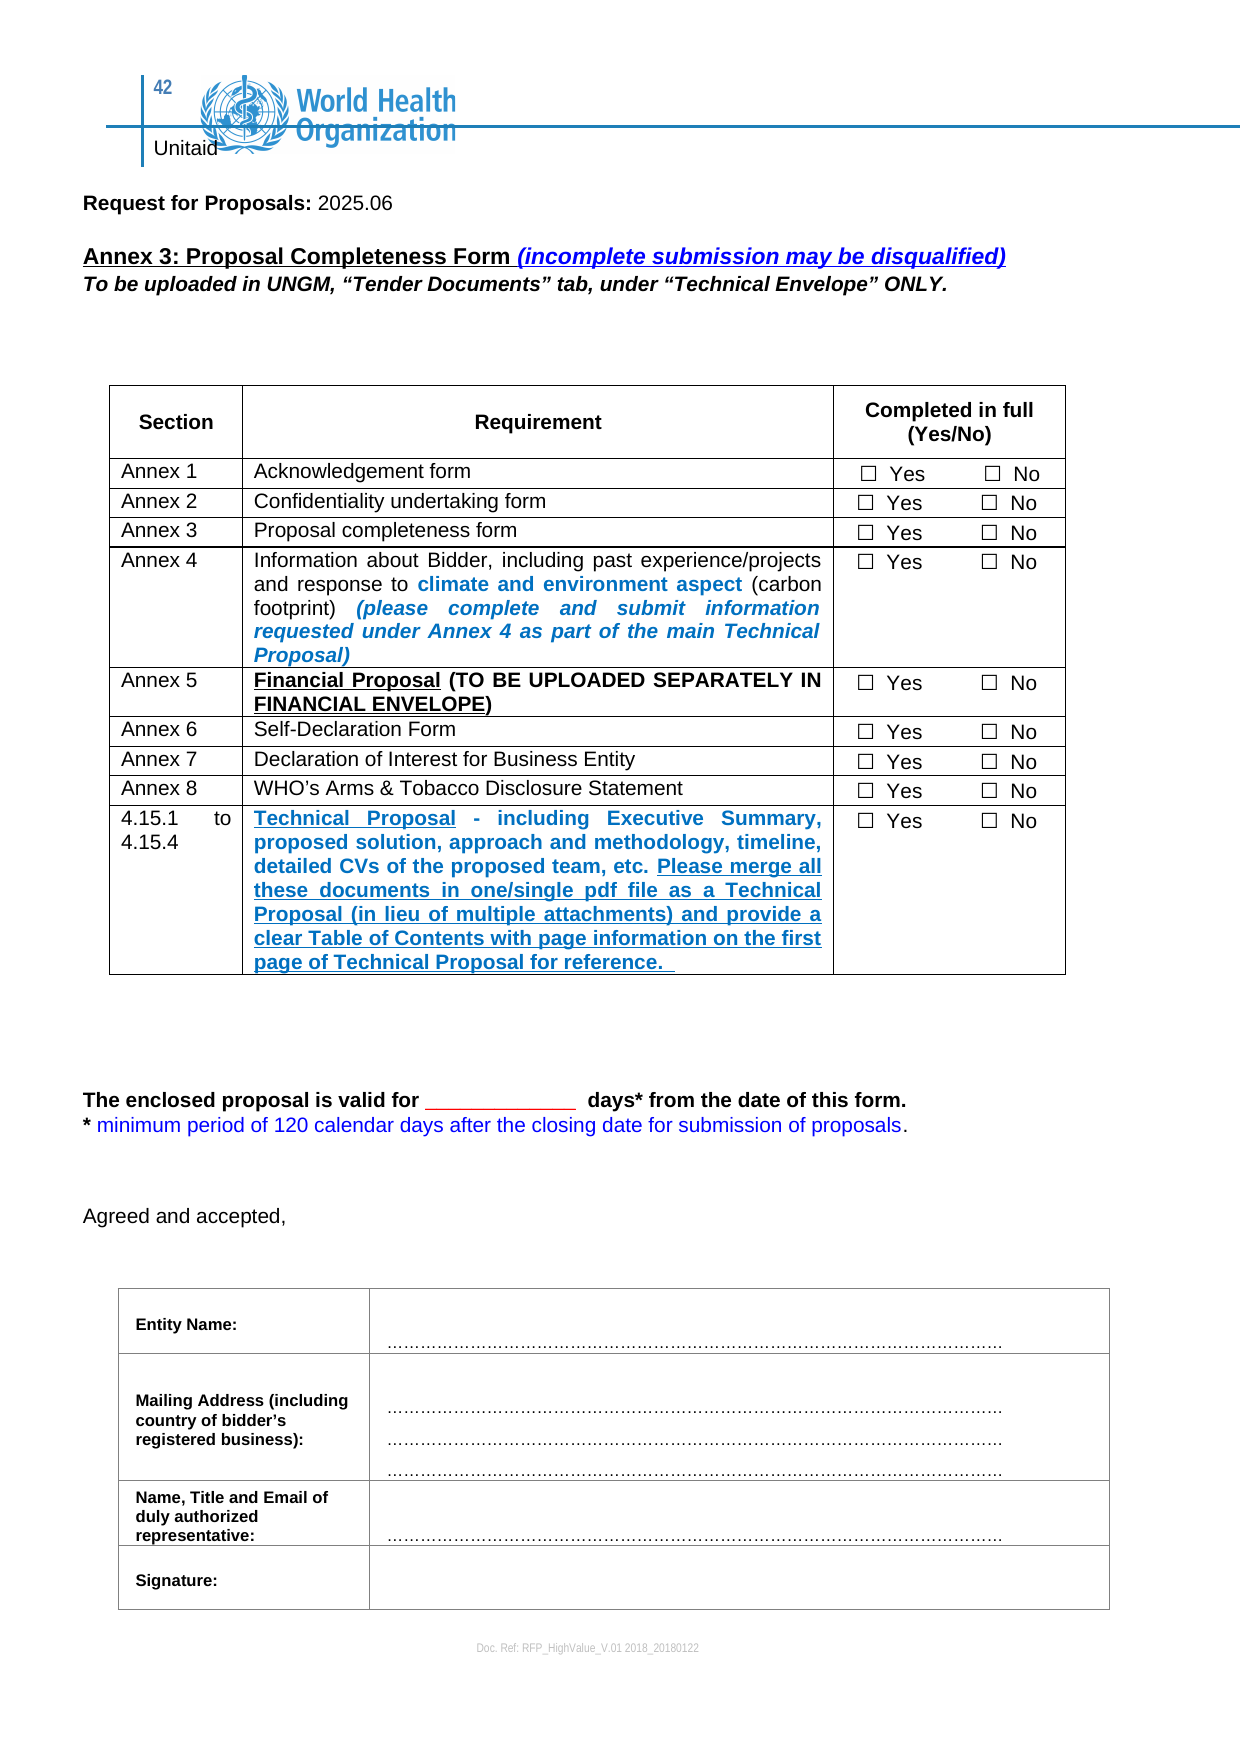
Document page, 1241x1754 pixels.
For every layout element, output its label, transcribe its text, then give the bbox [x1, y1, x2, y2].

table_header Entity Name: [119, 1289, 369, 1352]
text Request for Proposals: [83, 191, 1092, 215]
text To be uploaded in UNGM, “Tender Documents” tab, under “Technical Envelope” ONLY. [83, 272, 1092, 296]
table_cell Annex 5 [110, 668, 242, 716]
table_cell Declaration of Interest for Business Entity [243, 747, 833, 775]
table_cell [370, 1546, 1109, 1609]
table_cell Proposal completeness form [243, 518, 833, 546]
table_cell Mailing Address (including country of bidder’s registered business): [119, 1354, 369, 1480]
table_cell Yes No [834, 518, 1065, 546]
text The enclosed proposal is valid for _____________ days* from the date of this form. [83, 1087, 1092, 1112]
text Annex 3: Proposal Completeness Form (incomplete submission may be disqualified) [83, 243, 1092, 269]
table_cell Technical Proposal - including Executive Summary, proposed solution, approach and methodology, timeline, detailed CVs of the proposed team, etc. Please merge all these documents in one/single pdf file as a Technical Proposal (in lieu of multiple attachments) and provide a clear Table of Contents with page information on the first page of Technical Proposal for reference. [243, 806, 833, 973]
table_cell Annex 8 [110, 776, 242, 805]
table_cell 4.15.1 to 4.15.4 [110, 806, 242, 973]
table_header Section [110, 386, 242, 458]
text * minimum period of 120 calendar days after the closing date for submission of proposals. [83, 1112, 1092, 1137]
table_cell Annex 4 [110, 548, 242, 667]
table_cell Annex 7 [110, 747, 242, 775]
table_cell Yes No [834, 806, 1065, 973]
table_cell Self-Declaration Form [243, 717, 833, 746]
table_header ………………………………………………………………………………………………… [370, 1289, 1109, 1352]
table_cell Acknowledgement form [243, 459, 833, 487]
table_cell ………………………………………………………………………………………………… ………………………………………………………………………………………………… ………………………………………………………………………………………………… [370, 1354, 1109, 1480]
table_cell ………………………………………………………………………………………………… [370, 1481, 1109, 1545]
table_header Requirement [243, 386, 833, 458]
table_cell Yes No [834, 489, 1065, 517]
table_cell Yes No [834, 548, 1065, 667]
table_header Completed in full (Yes/No) [834, 386, 1065, 458]
table_cell Annex 1 [110, 459, 242, 487]
table_cell Name, Title and Email of duly authorized representative: [119, 1481, 369, 1545]
table_cell Annex 3 [110, 518, 242, 546]
picture [200, 75, 456, 125]
table_cell Annex 2 [110, 489, 242, 517]
table_cell Yes No [834, 459, 1065, 487]
table_cell Financial Proposal (TO BE UPLOADED SEPARATELY IN FINANCIAL ENVELOPE) [243, 668, 833, 716]
table_cell Yes No [834, 668, 1065, 716]
table_cell WHO’s Arms & Tobacco Disclosure Statement [243, 776, 833, 805]
picture [200, 128, 456, 154]
table_cell Annex 6 [110, 717, 242, 746]
table_cell Signature: [119, 1546, 369, 1609]
table_cell Confidentiality undertaking form [243, 489, 833, 517]
table_cell Yes No [834, 717, 1065, 746]
text Agreed and accepted, [83, 1204, 1092, 1228]
table_cell Yes No [834, 747, 1065, 775]
table_cell Information about Bidder, including past experience/projects and response to climate and environment aspect (carbon footprint) (please complete and submit information requested under Annex 4 as part of the main Technical Proposal) [243, 548, 833, 667]
table_cell Yes No [834, 776, 1065, 805]
